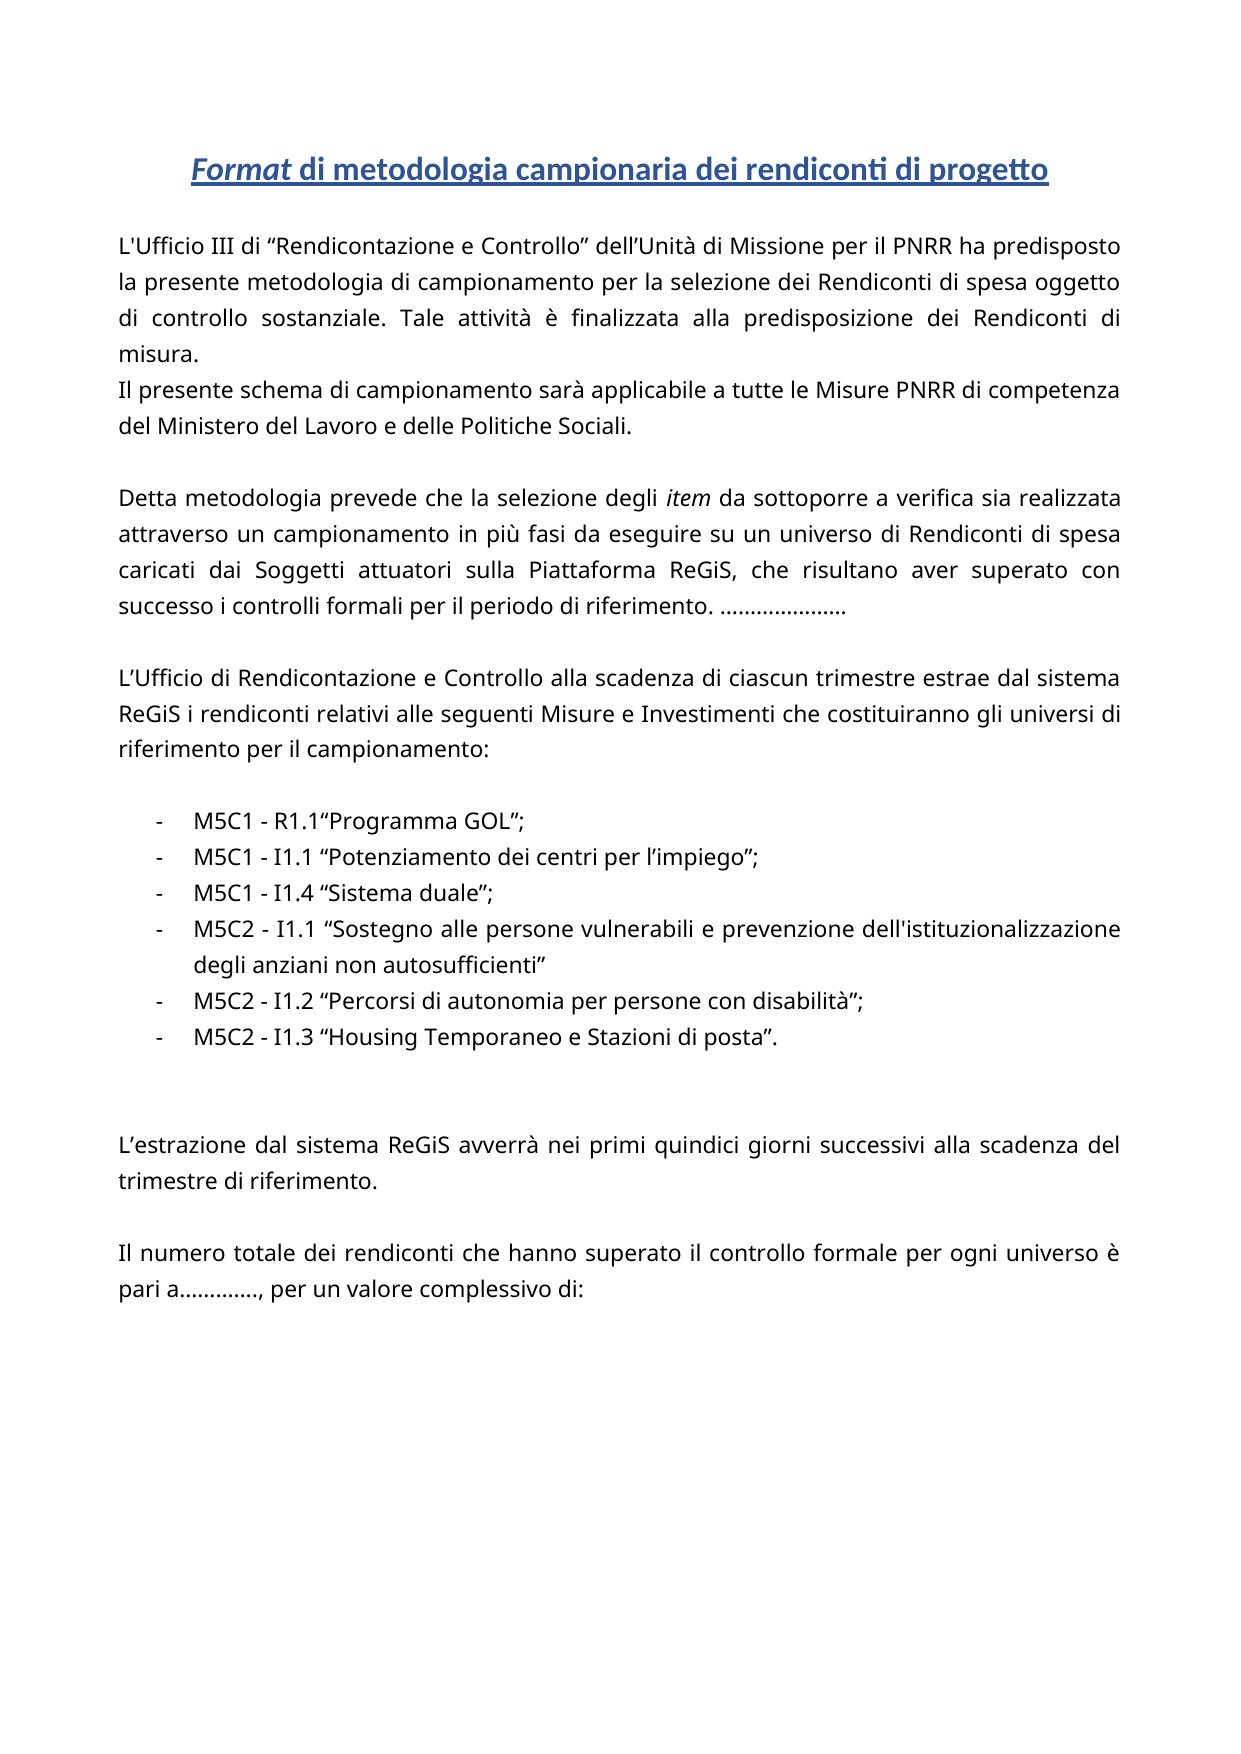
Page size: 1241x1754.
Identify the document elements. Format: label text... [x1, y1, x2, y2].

list M5C2 - I1.2 “Percorsi di autonomia per persone con disabilità”; [156, 985, 1122, 1016]
text Detta metodologia prevede che la selezione degli item da sottoporre a verifica sia realizzata attraverso un campionamento in più fasi da eseguire su un universo di Rendiconti di spesa caricati dai Soggetti attuatori sulla Piattaforma ReGiS, che risultano aver superato con successo i controlli formali per il periodo di riferimento. ………………… [118, 482, 1122, 621]
list M5C1 - I1.1 “Potenziamento dei centri per l’impiego”; [156, 841, 1122, 872]
text L’estrazione dal sistema ReGiS avverrà nei primi quindici giorni successivi alla scadenza del trimestre di riferimento. [118, 1129, 1122, 1196]
list M5C1 - I1.4 “Sistema duale”; [156, 877, 1122, 908]
list M5C2 - I1.1 “Sostegno alle persone vulnerabili e prevenzione dell'istituzionalizzazione degli anziani non autosufficienti” [156, 913, 1122, 980]
text Il presente schema di campionamento sarà applicabile a tutte le Misure PNRR di competenza del Ministero del Lavoro e delle Politiche Sociali. [118, 374, 1122, 441]
list M5C1 - R1.1“Programma GOL”; [156, 805, 1122, 837]
text Format di metodologia campionaria dei rendiconti di progetto [118, 148, 1122, 188]
list M5C2 - I1.3 “Housing Temporaneo e Stazioni di posta”. [156, 1021, 1122, 1052]
text Il numero totale dei rendiconti che hanno superato il controllo formale per ogni universo è pari a…………., per un valore complessivo di: [118, 1237, 1122, 1304]
text L'Ufficio III di “Rendicontazione e Controllo” dell’Unità di Missione per il PNRR ha predisposto la presente metodologia di campionamento per la selezione dei Rendiconti di spesa oggetto di controllo sostanziale. Tale attività è finalizzata alla predisposizione dei Rendiconti di misura. [118, 230, 1122, 369]
text L’Ufficio di Rendicontazione e Controllo alla scadenza di ciascun trimestre estrae dal sistema ReGiS i rendiconti relativi alle seguenti Misure e Investimenti che costituiranno gli universi di riferimento per il campionamento: [118, 662, 1122, 765]
